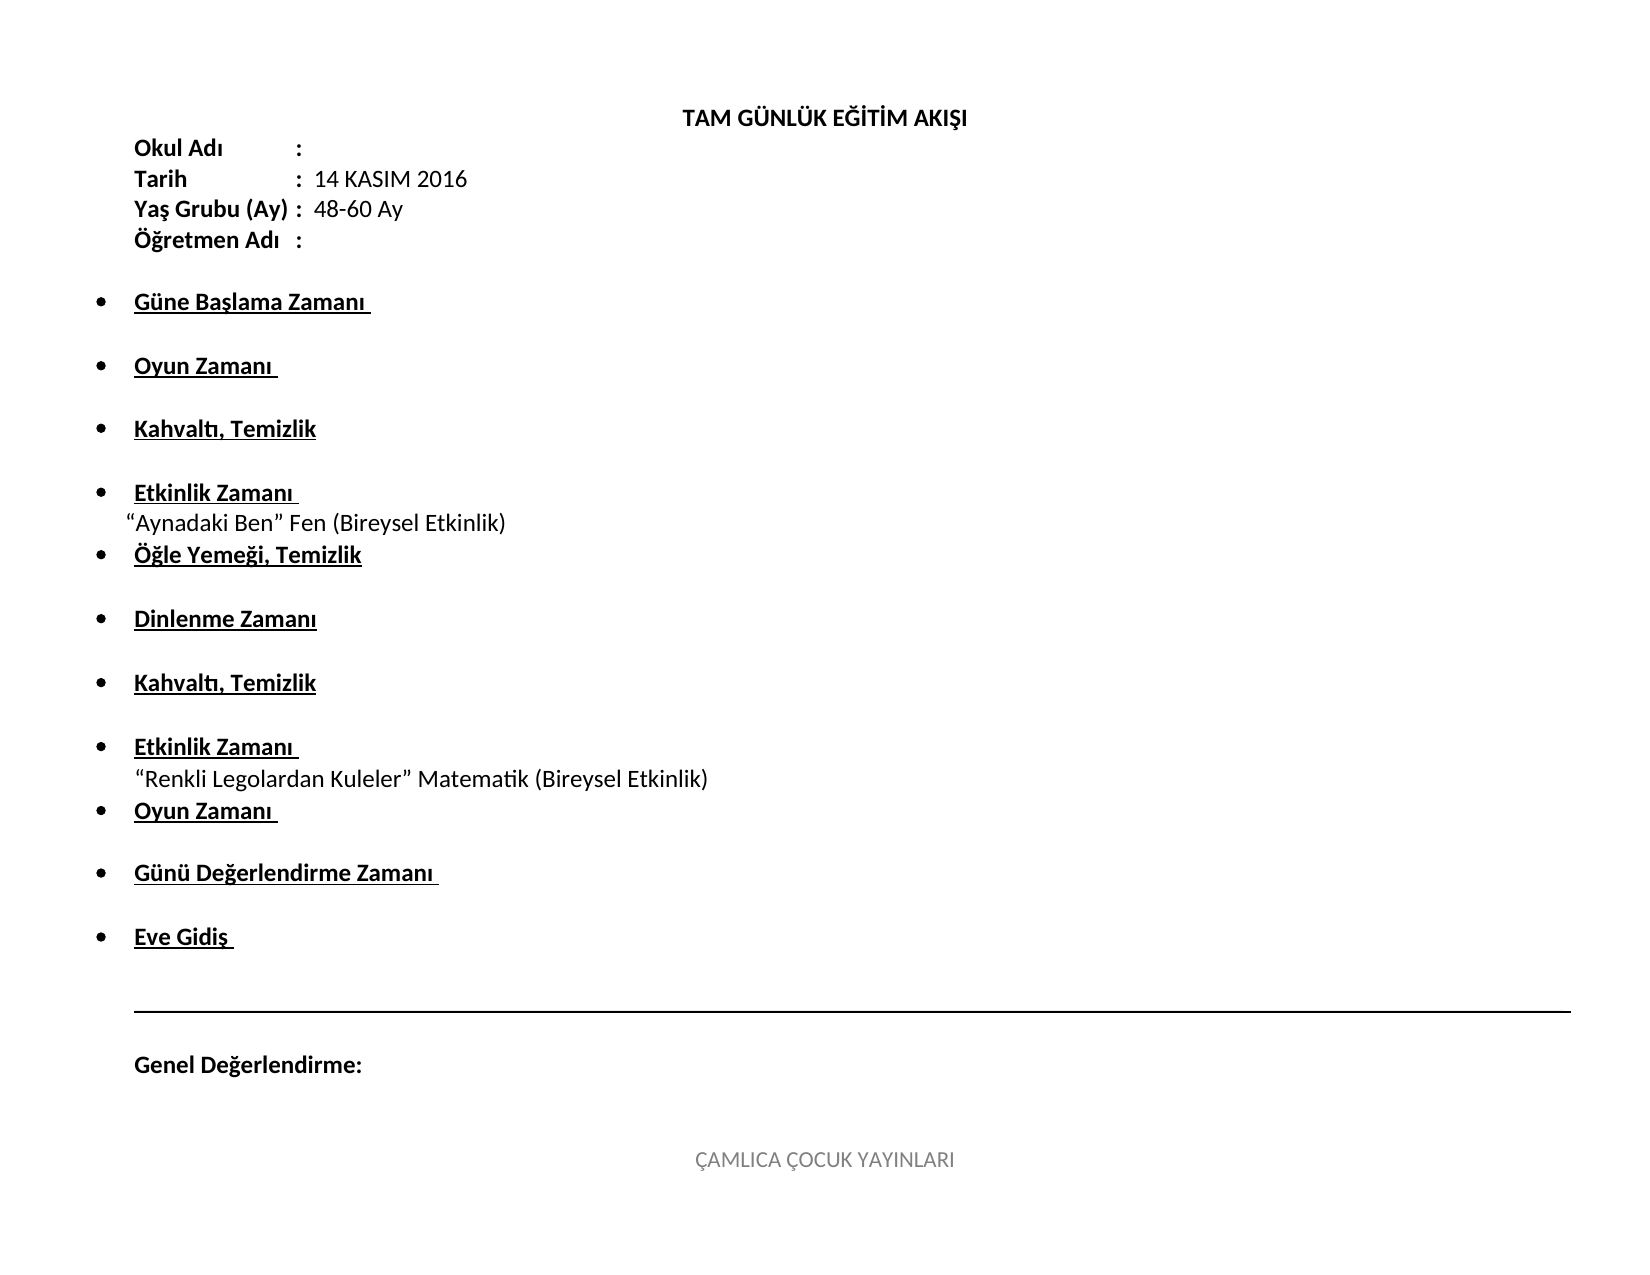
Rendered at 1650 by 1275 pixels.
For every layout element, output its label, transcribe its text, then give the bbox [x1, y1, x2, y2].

list Dinlenme Zamanı [97, 603, 1591, 634]
text “Aynadaki Ben” Fen (Bireysel Etkinlik) [97, 507, 1591, 538]
list Eve Gidiş [97, 922, 1591, 952]
list Kahvaltı, Temizlik [97, 667, 1591, 698]
text TAM GÜNLÜK EĞİTİM AKIŞI [59, 102, 1591, 132]
list Günü Değerlendirme Zamanı [97, 858, 1591, 888]
list Öğle Yemeği, Temizlik [97, 539, 1591, 570]
list Oyun Zamanı [97, 795, 1591, 826]
text Tarih : 14 KASIM 2016 [134, 163, 1591, 193]
list Kahvaltı, Temizlik [97, 413, 1591, 443]
list Etkinlik Zamanı [97, 731, 1591, 762]
text Öğretmen Adı : [134, 224, 1591, 254]
text ___________________________________________________________________________________________________________________ [134, 986, 1591, 1016]
list Güne Başlama Zamanı [97, 286, 1591, 317]
text Okul Adı : [134, 132, 1591, 163]
list Etkinlik Zamanı [97, 477, 1591, 507]
text Yaş Grubu (Ay) : 48-60 Ay [134, 193, 1591, 224]
list Oyun Zamanı [97, 350, 1591, 381]
text “Renkli Legolardan Kuleler” Matematik (Bireysel Etkinlik) [134, 763, 1591, 794]
text Genel Değerlendirme: [134, 1049, 1591, 1080]
